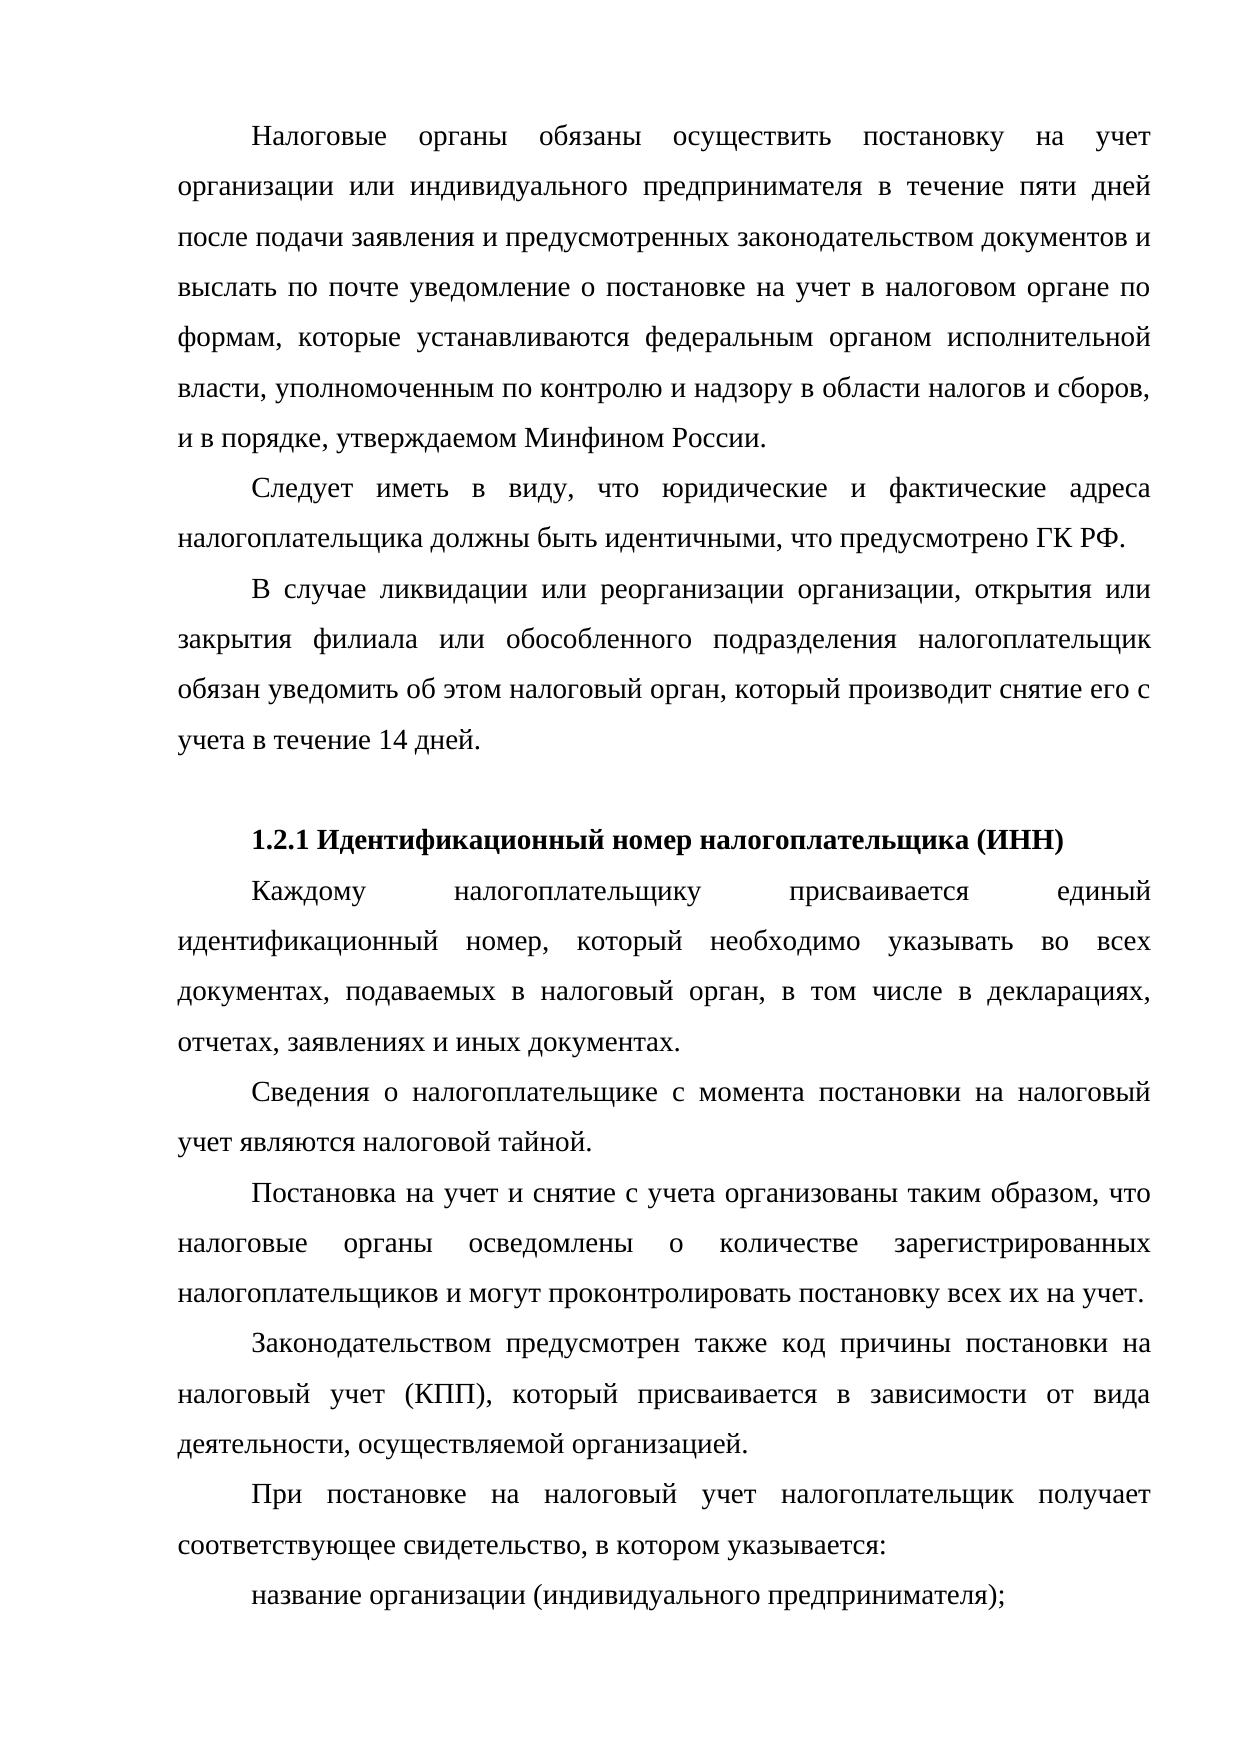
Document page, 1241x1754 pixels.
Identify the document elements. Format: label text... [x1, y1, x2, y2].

text Постановка на учет и снятие с учета организованы таким образом, что налоговые органы осведомлены о количестве зарегистрированных налогоплательщиков и могут проконтролировать постановку всех их на учет. [177, 1175, 1152, 1309]
text В случае ликвидации или реорганизации организации, открытия или закрытия филиала или обособленного подразделения налогоплательщик обязан уведомить об этом налоговый орган, который производит снятие его с учета в течение 14 дней. [177, 571, 1152, 755]
text 1.2.1 Идентификационный номер налогоплательщика (ИНН) [177, 822, 1152, 856]
text Сведения о налогоплательщике с момента постановки на налоговый учет являются налоговой тайной. [177, 1074, 1152, 1158]
text Следует иметь в виду, что юридические и фактические адреса налогоплательщика должны быть идентичными, что предусмотрено ГК РФ. [177, 470, 1152, 554]
text Налоговые органы обязаны осуществить постановку на учет организации или индивидуального предпринимателя в течение пяти дней после подачи заявления и предусмотренных законодательством документов и выслать по почте уведомление о постановке на учет в налоговом органе по формам, которые устанавливаются федеральным органом исполнительной власти, уполномоченным по контролю и надзору в области налогов и сборов, и в порядке, утверждаемом Минфином России. [177, 118, 1152, 453]
text При постановке на налоговый учет налогоплательщик получает соответствующее свидетельство, в котором указывается: [177, 1477, 1152, 1560]
text Законодательством предусмотрен также код причины постановки на налоговый учет (КПП), который присваивается в зависимости от вида деятельности, осуществляемой организацией. [177, 1326, 1152, 1460]
text название организации (индивидуального предпринимателя); [177, 1577, 1152, 1611]
text Каждому налогоплательщику присваивается единый идентификационный номер, который необходимо указывать во всех документах, подаваемых в налоговый орган, в том числе в декларациях, отчетах, заявлениях и иных документах. [177, 873, 1152, 1057]
